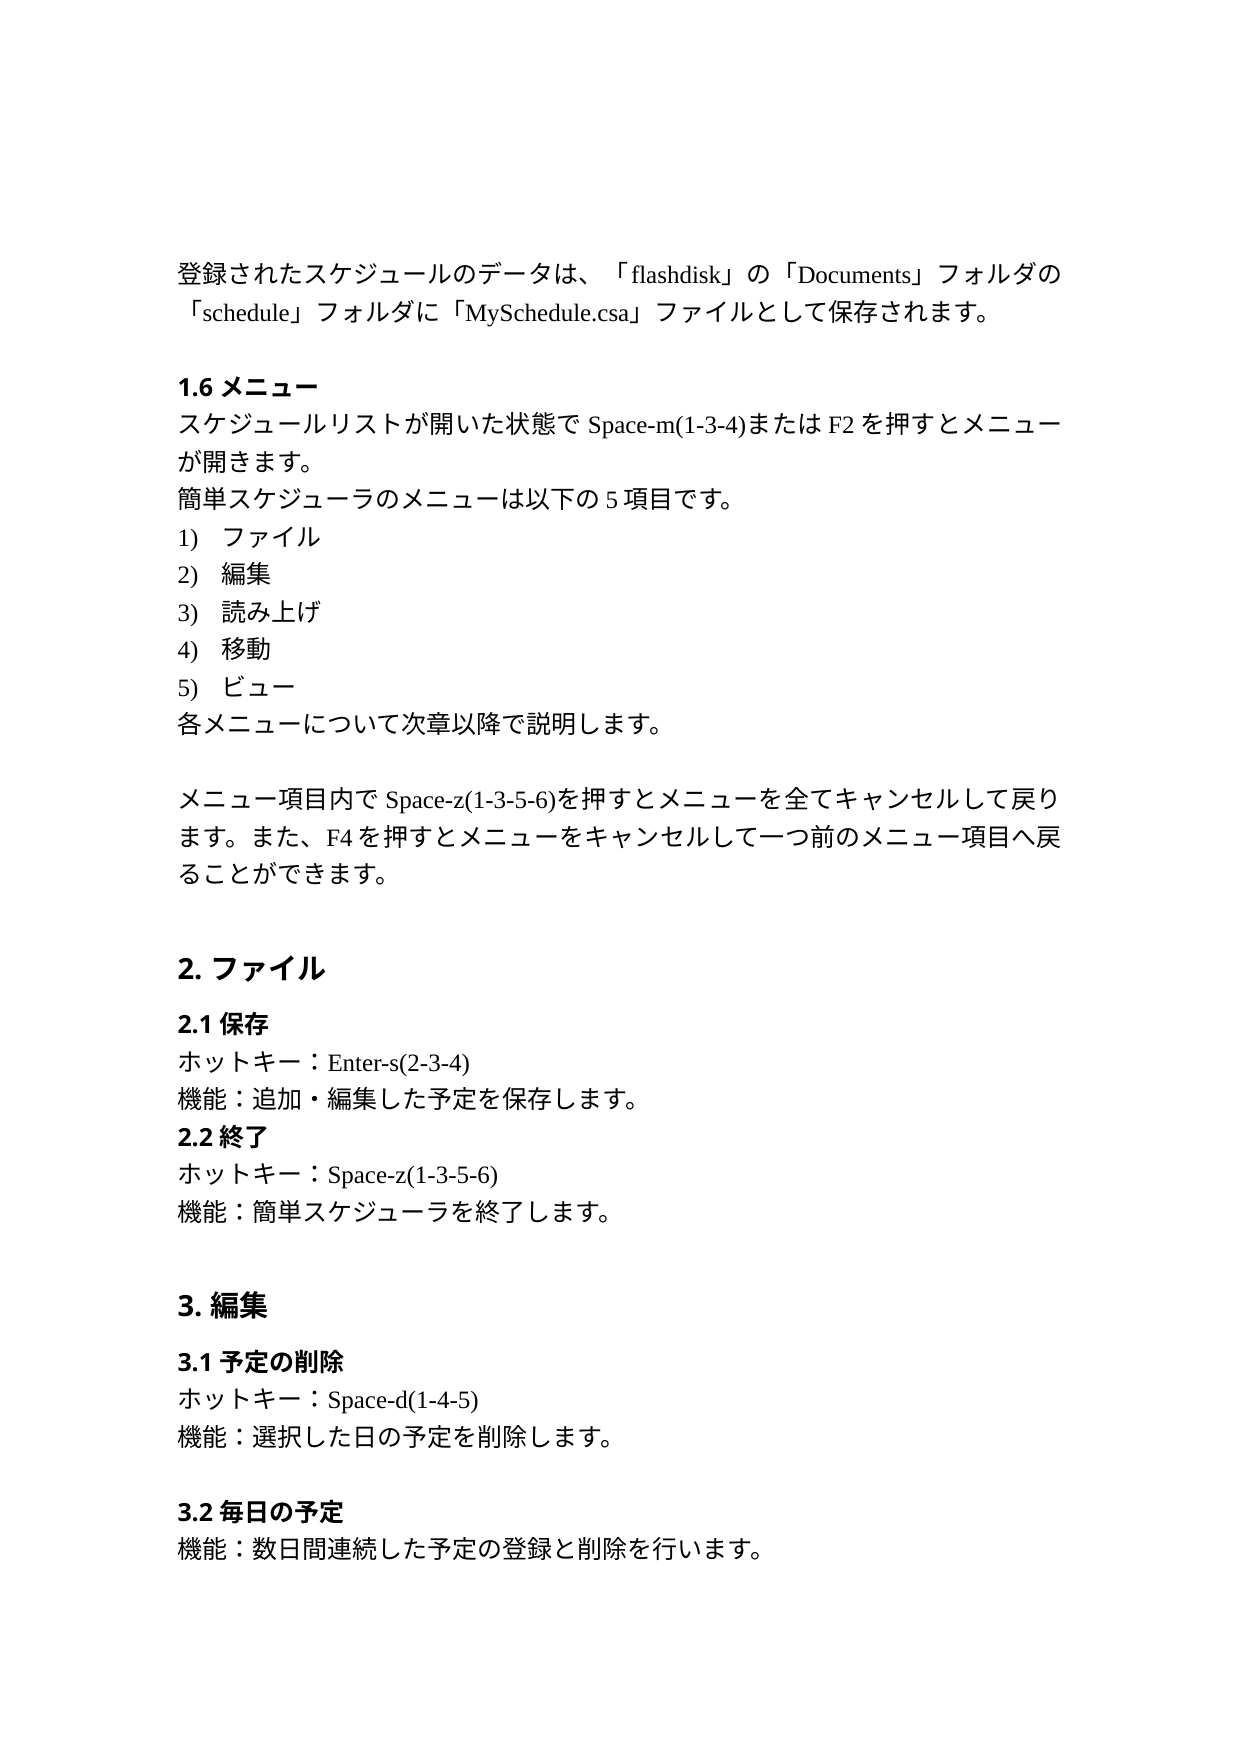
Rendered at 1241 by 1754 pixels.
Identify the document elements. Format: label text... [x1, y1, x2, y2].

subtitle 3.2 毎日の予定 [177, 1492, 1063, 1529]
text ホットキー：Enter-s(2-3-4) [177, 1042, 1063, 1079]
list ファイル [177, 517, 1063, 554]
text 機能：選択した日の予定を削除します。 [177, 1417, 1063, 1454]
subtitle 2. ファイル [177, 929, 1063, 1004]
list 読み上げ [177, 592, 1063, 629]
subtitle 2.2 終了 [177, 1117, 1063, 1154]
text 各メニューについて次章以降で説明します。 [177, 704, 1063, 742]
text 機能：簡単スケジューラを終了します。 [177, 1192, 1063, 1229]
text ホットキー：Space-z(1-3-5-6) [177, 1154, 1063, 1192]
subtitle 2.1 保存 [177, 1004, 1063, 1042]
text 機能：追加・編集した予定を保存します。 [177, 1079, 1063, 1117]
text メニュー項目内でSpace-z(1-3-5-6)を押すとメニューを全てキャンセルして戻ります。また、F4を押すとメニューをキャンセルして一つ前のメニュー項目へ戻ることができます。 [177, 779, 1063, 892]
subtitle 1.6 メニュー [177, 367, 1063, 404]
text 簡単スケジューラのメニューは以下の5項目です。 [177, 479, 1063, 517]
subtitle 3.1 予定の削除 [177, 1342, 1063, 1379]
text 登録されたスケジュールのデータは、「flashdisk」の「Documents」フォルダの「schedule」フォルダに「MySchedule.csa」ファイルとして保存されます。 [177, 254, 1063, 329]
text スケジュールリストが開いた状態でSpace-m(1-3-4)またはF2を押すとメニューが開きます。 [177, 404, 1063, 479]
text 機能：数日間連続した予定の登録と削除を行います。 [177, 1529, 1063, 1567]
list ビュー [177, 667, 1063, 704]
list 移動 [177, 629, 1063, 667]
text ホットキー：Space-d(1-4-5) [177, 1379, 1063, 1417]
list 編集 [177, 554, 1063, 592]
subtitle 3. 編集 [177, 1267, 1063, 1342]
